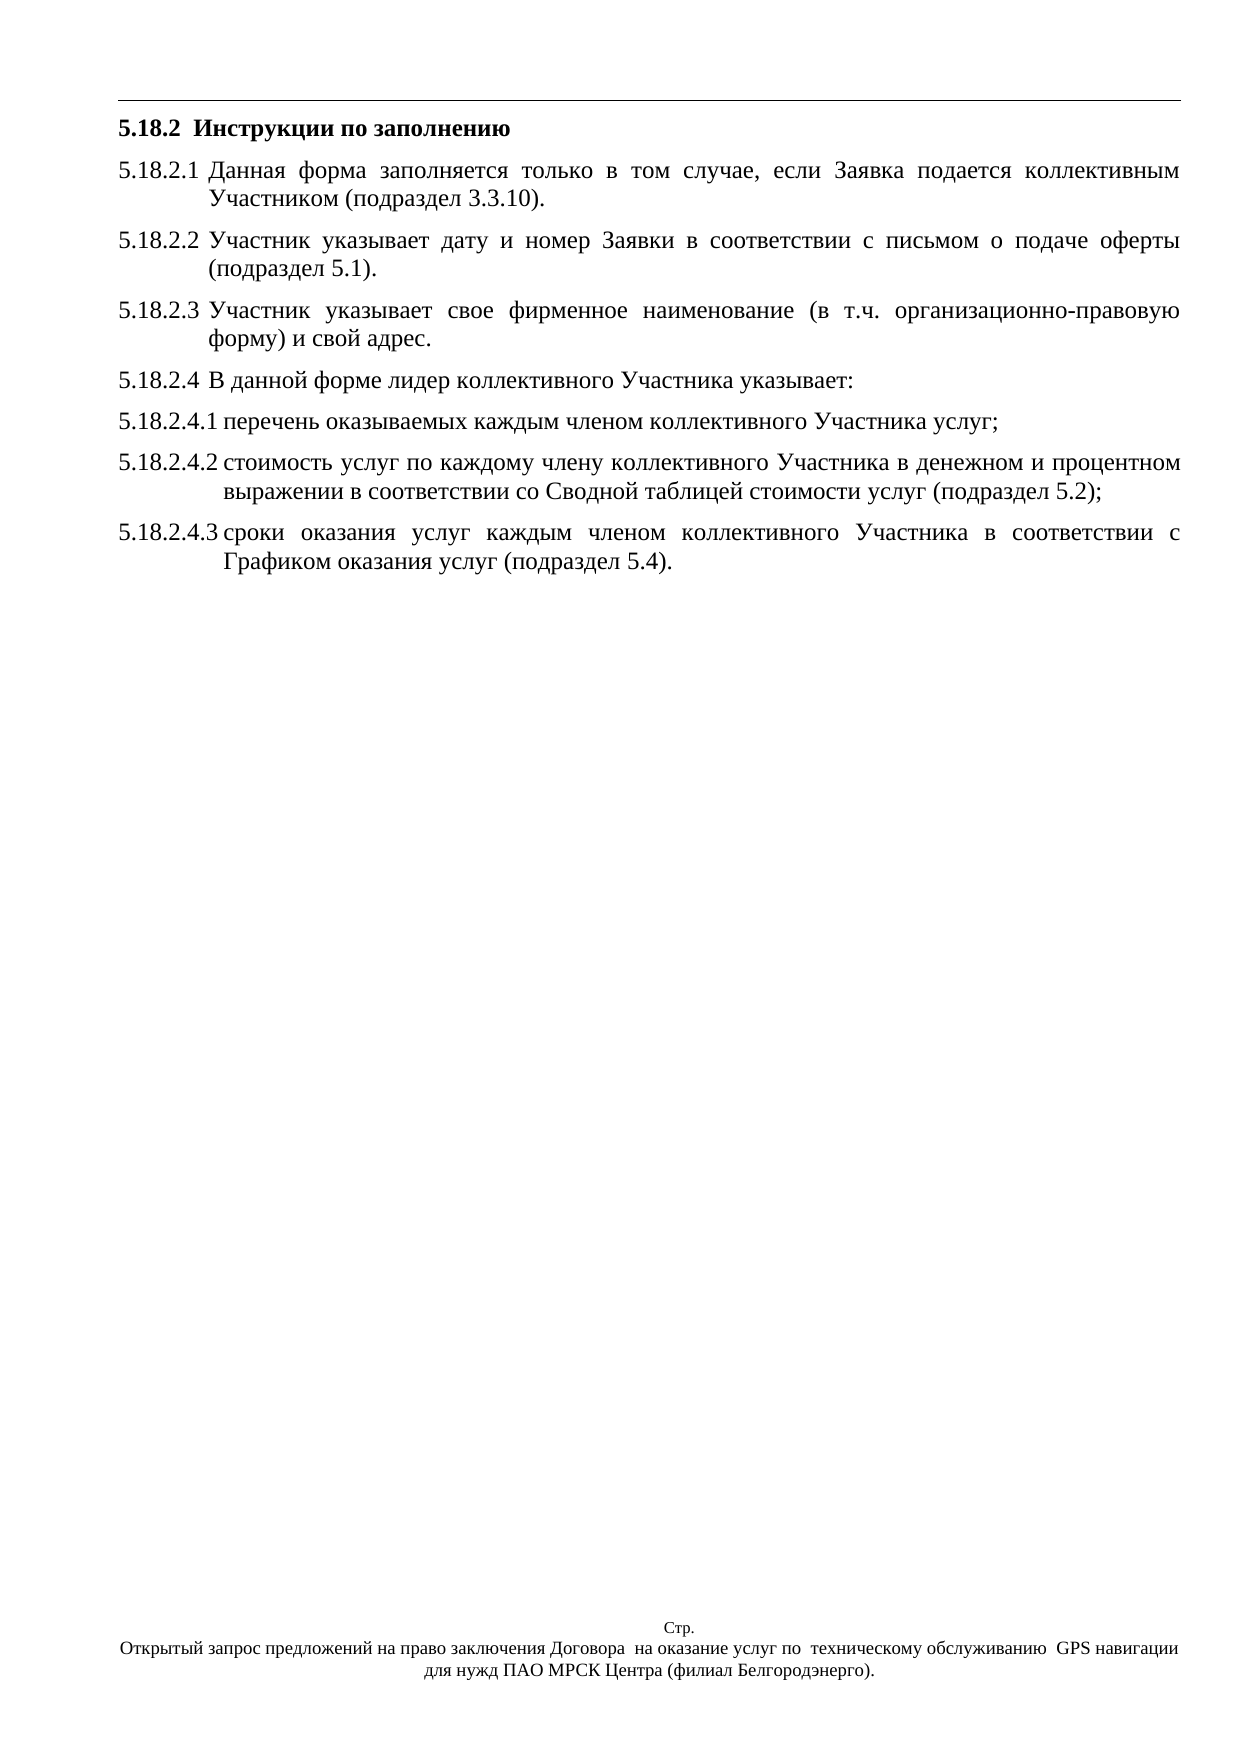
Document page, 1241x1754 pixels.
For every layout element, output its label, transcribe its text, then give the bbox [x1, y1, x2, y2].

list Участник указывает дату и номер Заявки в соответствии с письмом о подаче оферты (подраздел 5.1). [118, 225, 1181, 282]
list сроки оказания услуг каждым членом коллективного Участника в соответствии с Графиком оказания услуг (подраздел 5.4). [118, 517, 1181, 575]
list В данной форме лидер коллективного Участника указывает: [118, 365, 1181, 393]
list Участник указывает свое фирменное наименование (в т.ч. организационно-правовую форму) и свой адрес. [118, 295, 1181, 352]
list стоимость услуг по каждому члену коллективного Участника в денежном и процентном выражении в соответствии со Сводной таблицей стоимости услуг (подраздел 5.2); [118, 447, 1181, 505]
subtitle Инструкции по заполнению [118, 113, 1181, 142]
list Данная форма заполняется только в том случае, если Заявка подается коллективным Участником (подраздел 3.3.10). [118, 155, 1181, 212]
list перечень оказываемых каждым членом коллективного Участника услуг; [118, 406, 1181, 435]
